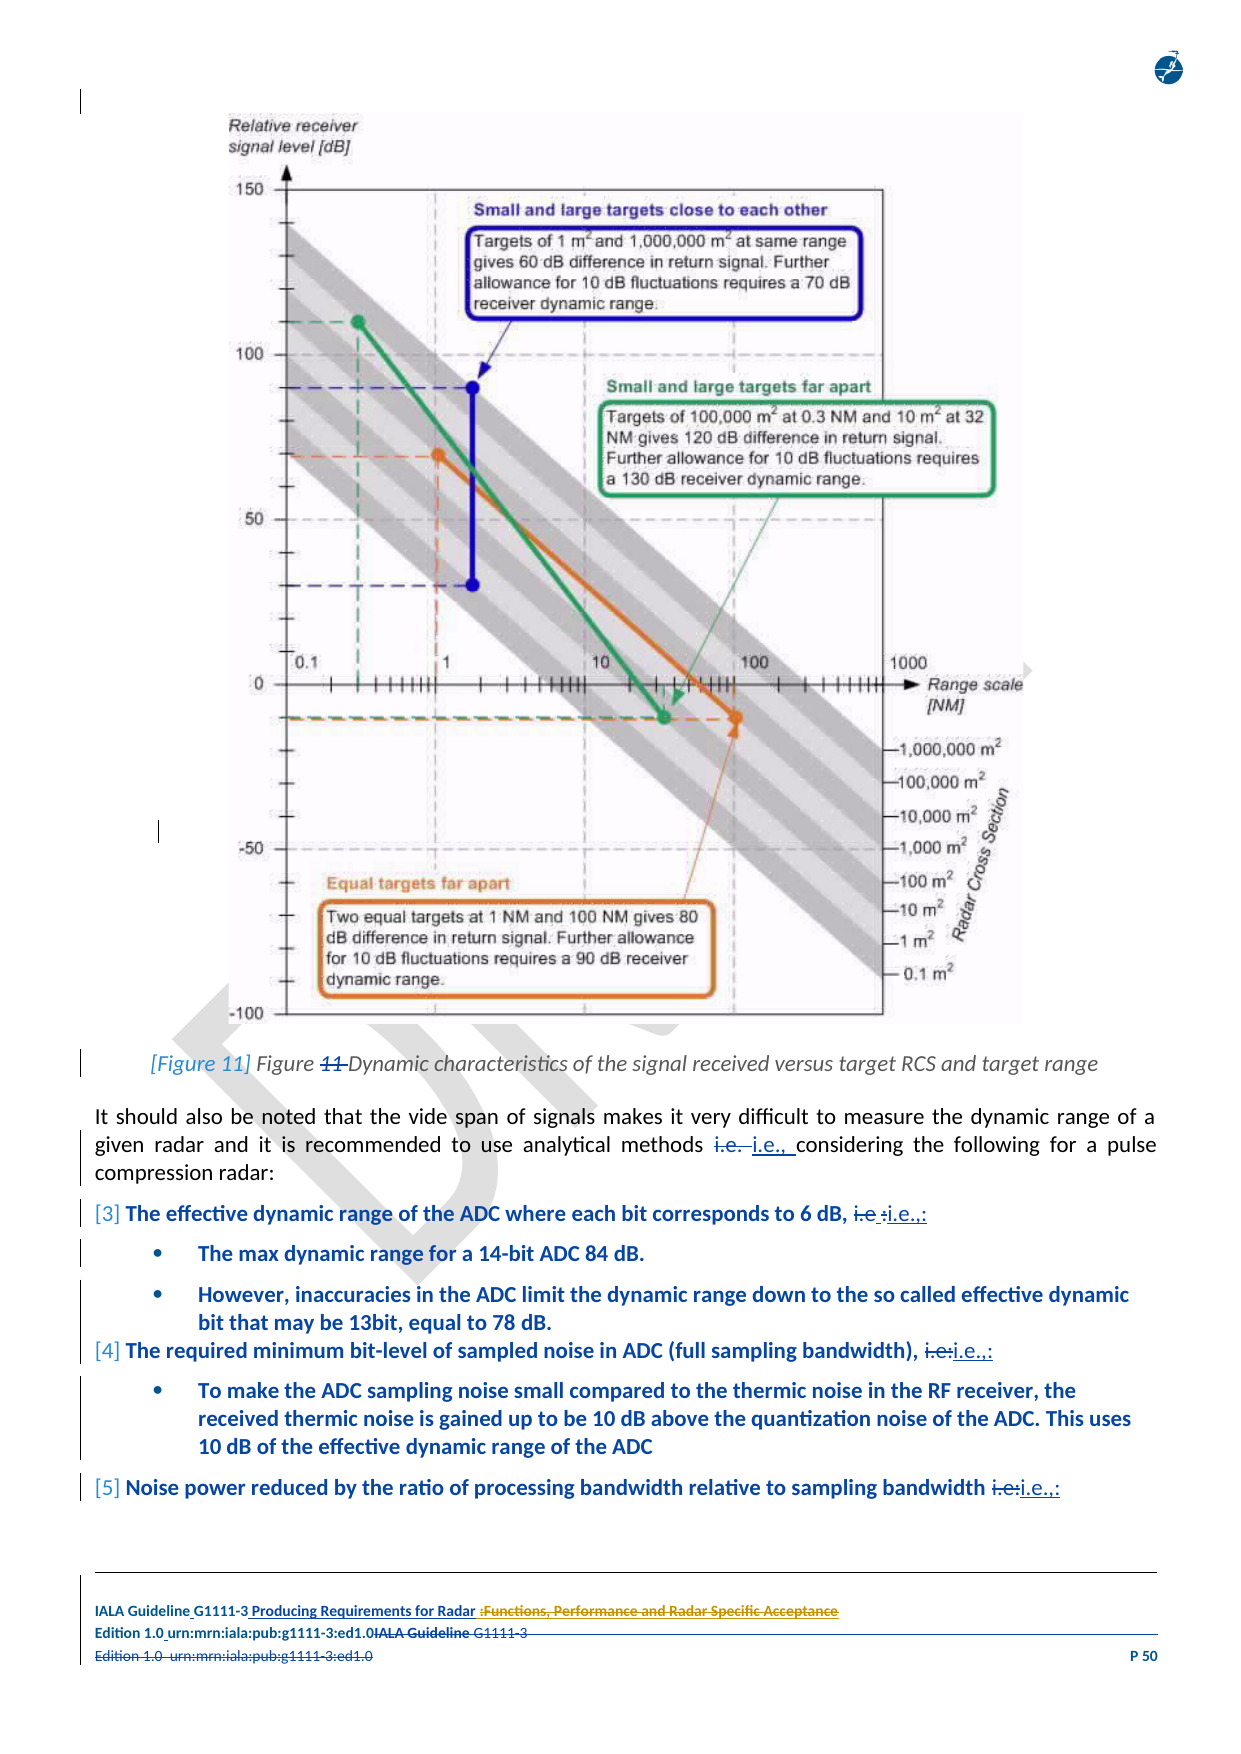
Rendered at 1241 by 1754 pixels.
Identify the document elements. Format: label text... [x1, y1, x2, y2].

list To make the ADC sampling noise small compared to the thermic noise in the RF receiver, the received thermic noise is gained up to be 10 dB above the quantization noise of the ADC. This uses 10 dB of the effective dynamic range of the ADC [153, 1376, 1157, 1460]
list The effective dynamic range of the ADC where each bit corresponds to 6 dB, [94, 1199, 1157, 1227]
list The max dynamic range for a 14-bit ADC 84 dB. [153, 1239, 1157, 1267]
list Noise power reduced by the ratio of processing bandwidth relative to sampling bandwidth [94, 1473, 1157, 1501]
text It should also be noted that the vide span of signals makes it very difficult to measure the dynamic range of a given radar and it is recommended to use analytical methods considering the following for a pulse compression radar: [94, 1102, 1157, 1186]
text Dynamic characteristics of the signal received versus target RCS and target range [94, 1049, 1157, 1077]
picture [228, 113, 1024, 1024]
picture [1123, 0, 1241, 119]
list However, inaccuracies in the ADC limit the dynamic range down to the so called effective dynamic bit that may be 13bit, equal to 78 dB. [153, 1280, 1157, 1336]
list The required minimum bit-level of sampled noise in ADC (full sampling bandwidth), [94, 1336, 1157, 1364]
